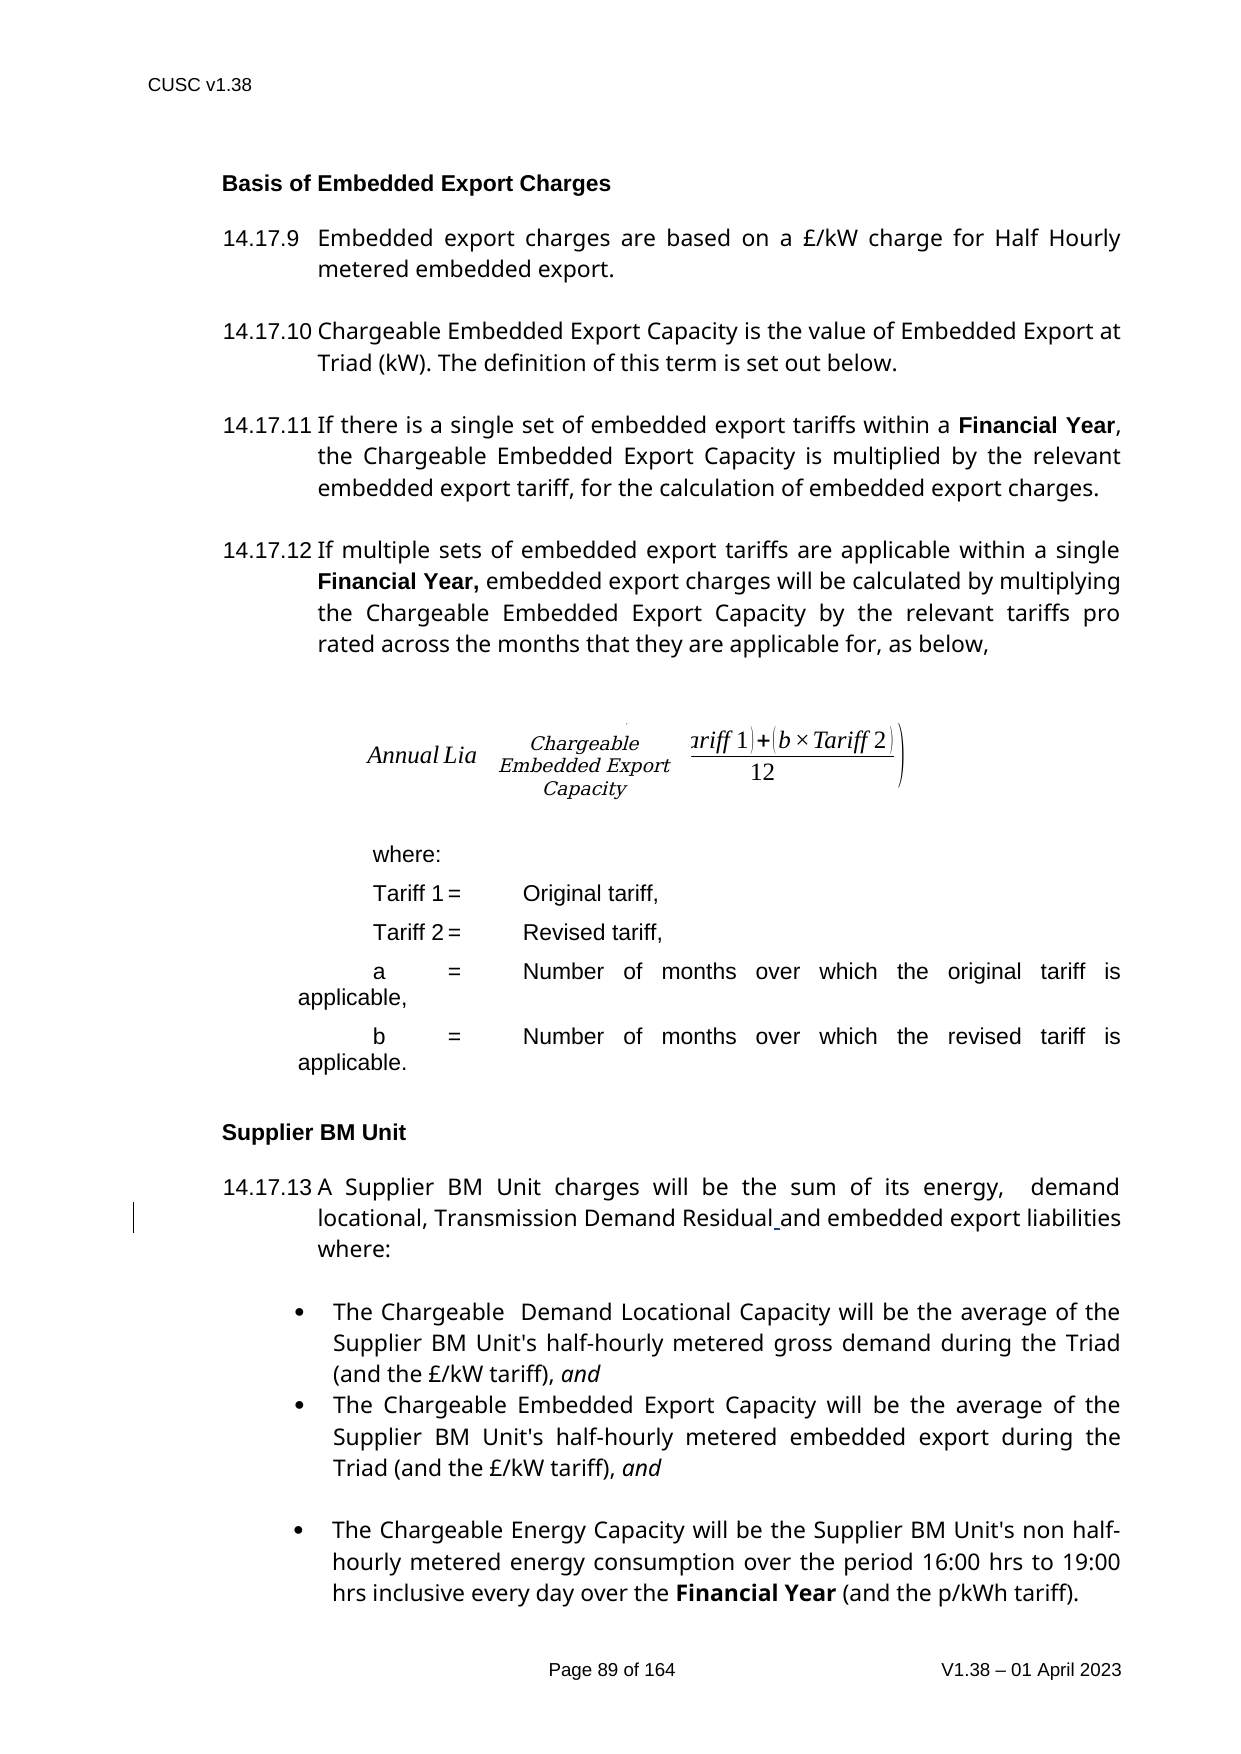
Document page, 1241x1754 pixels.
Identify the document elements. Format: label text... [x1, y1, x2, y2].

text Tariff 1 = Original tariff, [298, 880, 1121, 906]
text b = Number of months over which the revised tariff is applicable. [298, 1023, 1121, 1076]
list A Supplier BM Unit charges will be the sum of its energy, demand locational, Transmission Demand Residualand embedded export liabilities where: [223, 1171, 1121, 1264]
list The Chargeable Energy Capacity will be the Supplier BM Unit's non half-hourly metered energy consumption over the period 16:00 hrs to 19:00 hrs inclusive every day over the Financial Year (and the p/kWh tariff). [294, 1514, 1121, 1608]
text where: [298, 841, 1121, 867]
list The Chargeable Demand Locational Capacity will be the average of the Supplier BM Unit's half-hourly metered gross demand during the Triad (and the £/kW tariff), and [295, 1296, 1121, 1389]
text Tariff 2 = Revised tariff, [298, 919, 1121, 945]
subtitle Supplier BM Unit [222, 1119, 1121, 1146]
list The Chargeable Embedded Export Capacity will be the average of the Supplier BM Unit's half-hourly metered embedded export during the Triad (and the £/kW tariff), and [295, 1389, 1121, 1483]
list Chargeable Embedded Export Capacity is the value of Embedded Export at Triad (kW). The definition of this term is set out below. [223, 315, 1121, 378]
text a = Number of months over which the original tariff is applicable, [298, 958, 1121, 1010]
list If multiple sets of embedded export tariffs are applicable within a single Financial Year, embedded export charges will be calculated by multiplying the Chargeable Embedded Export Capacity by the relevant tariffs pro rated across the months that they are applicable for, as below, [223, 534, 1121, 659]
list Embedded export charges are based on a £/kW charge for Half Hourly metered embedded export. [223, 221, 1121, 284]
subtitle Basis of Embedded Export Charges [222, 170, 1121, 196]
list If there is a single set of embedded export tariffs within a Financial Year, the Chargeable Embedded Export Capacity is multiplied by the relevant embedded export tariff, for the calculation of embedded export charges. [223, 409, 1121, 503]
